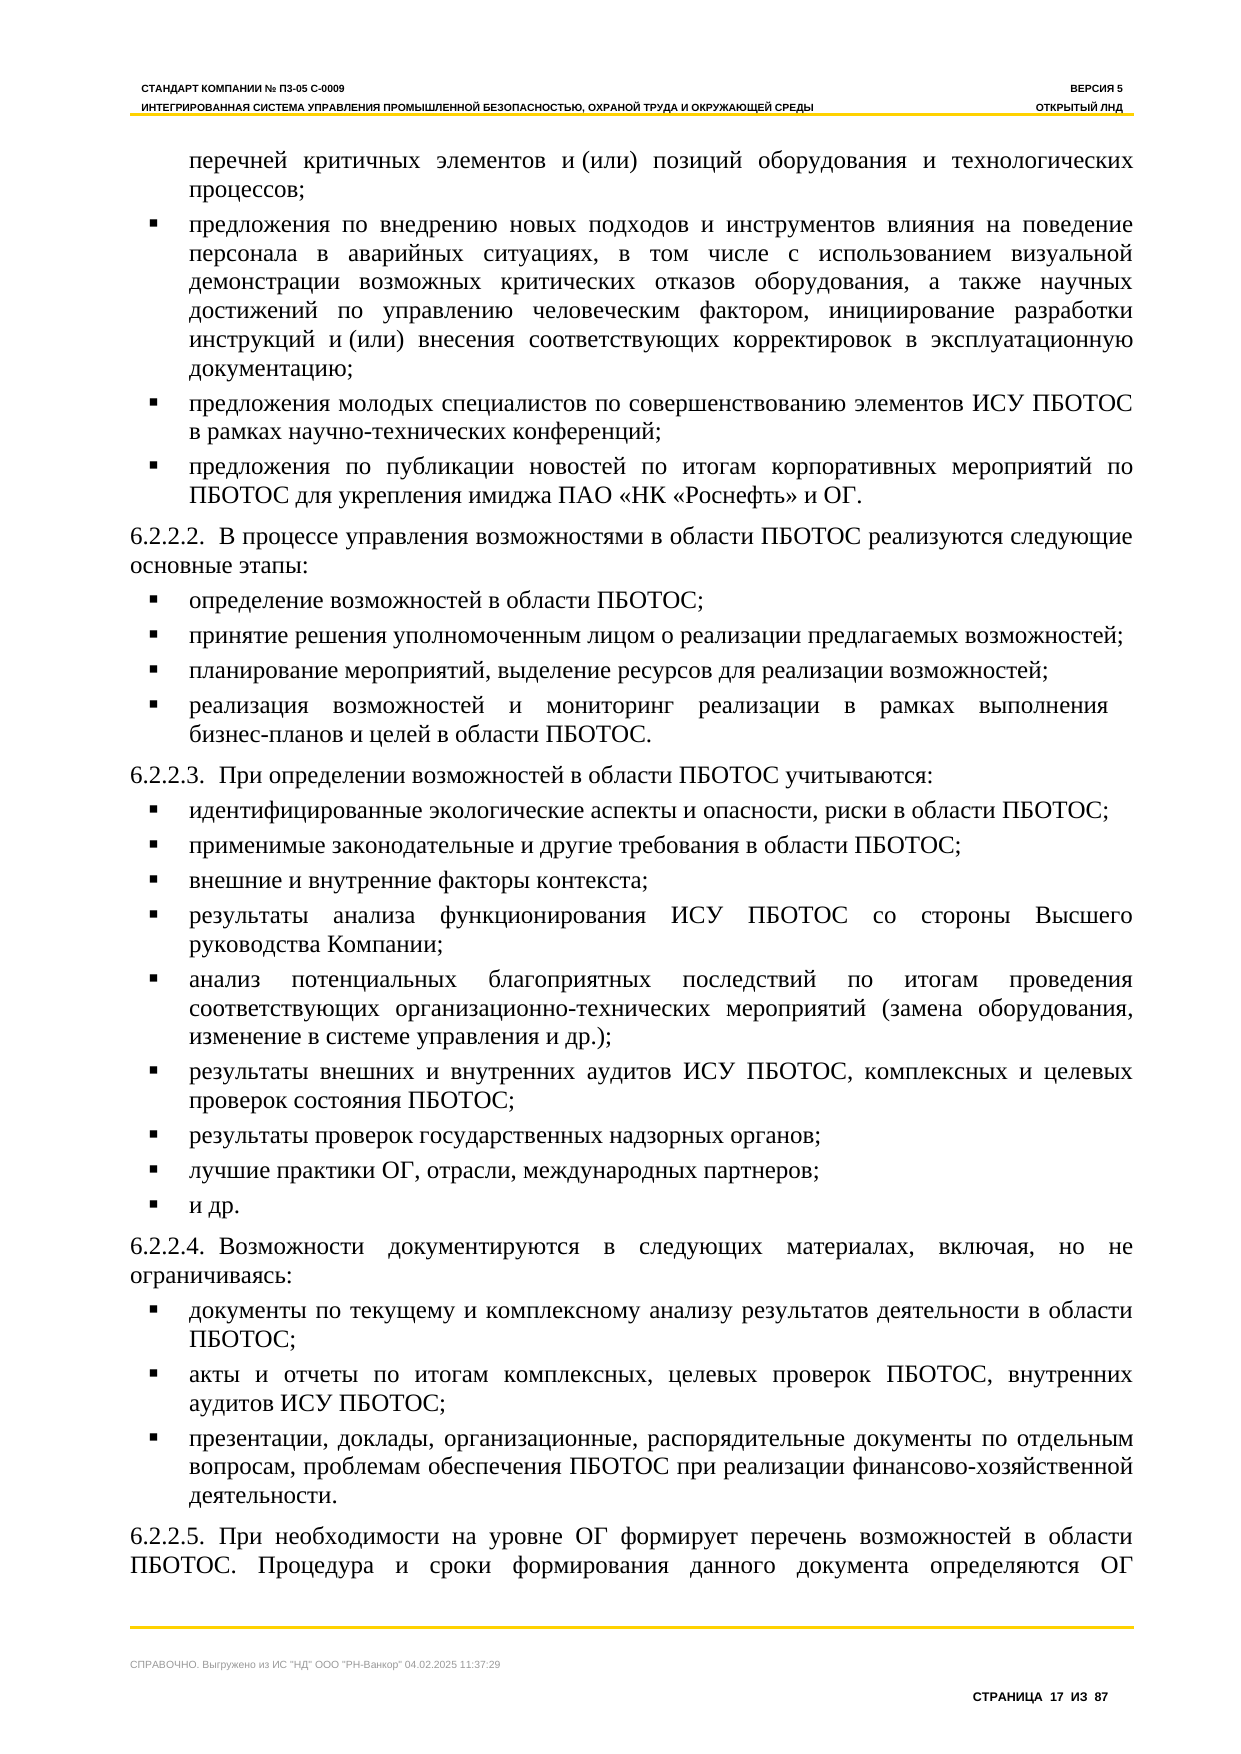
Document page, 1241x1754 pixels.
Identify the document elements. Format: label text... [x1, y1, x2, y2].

list презентации, доклады, организационные, распорядительные документы по отдельным вопросам, проблемам обеспечения ПБОТОС при реализации финансово-хозяйственной деятельности. [148, 1423, 1134, 1509]
list и др. [148, 1190, 1134, 1219]
list предложения по внедрению новых подходов и инструментов влияния на поведение персонала в аварийных ситуациях, в том числе с использованием визуальной демонстрации возможных критических отказов оборудования, а также научных достижений по управлению человеческим фактором, инициирование разработки инструкций и (или) внесения соответствующих корректировок в эксплуатационную документацию; [148, 209, 1134, 381]
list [130, 1521, 1134, 1579]
list принятие решения уполномоченным лицом о реализации предлагаемых возможностей; [148, 620, 1134, 649]
list результаты внешних и внутренних аудитов ИСУ ПБОТОС, комплексных и целевых проверок состояния ПБОТОС; [148, 1056, 1134, 1114]
list определение возможностей в области ПБОТОС; [148, 585, 1134, 614]
list анализ потенциальных благоприятных последствий по итогам проведения соответствующих организационно-технических мероприятий (замена оборудования, изменение в системе управления и др.); [148, 964, 1134, 1050]
list планирование мероприятий, выделение ресурсов для реализации возможностей; [148, 655, 1134, 684]
list результаты проверок государственных надзорных органов; [148, 1120, 1134, 1149]
list акты и отчеты по итогам комплексных, целевых проверок ПБОТОС, внутренних аудитов ИСУ ПБОТОС; [148, 1359, 1134, 1416]
list идентифицированные экологические аспекты и опасности, риски в области ПБОТОС; [148, 795, 1134, 824]
list результаты анализа функционирования ИСУ ПБОТОС со стороны Высшего руководства Компании; [148, 900, 1134, 958]
list документы по текущему и комплексному анализу результатов деятельности в области ПБОТОС; [148, 1295, 1134, 1353]
list Возможности документируются в следующих материалах, включая, но не ограничиваясь: [130, 1231, 1134, 1289]
list реализация возможностей и мониторинг реализации в рамках выполнения бизнес-планов и целей в области ПБОТОС. [148, 690, 1134, 748]
list внешние и внутренние факторы контекста; [148, 865, 1134, 894]
list предложения по публикации новостей по итогам корпоративных мероприятий по ПБОТОС для укрепления имиджа ПАО «НК «Роснефть» и ОГ. [148, 451, 1134, 509]
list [148, 145, 1134, 203]
list применимые законодательные и другие требования в области ПБОТОС; [148, 830, 1134, 859]
list предложения молодых специалистов по совершенствованию элементов ИСУ ПБОТОС в рамках научно-технических конференций; [148, 388, 1134, 445]
list В процессе управления возможностями в области ПБОТОС реализуются следующие основные этапы: [130, 521, 1134, 579]
list лучшие практики ОГ, отрасли, международных партнеров; [148, 1155, 1134, 1184]
list При определении возможностей в области ПБОТОС учитываются: [130, 760, 1134, 789]
